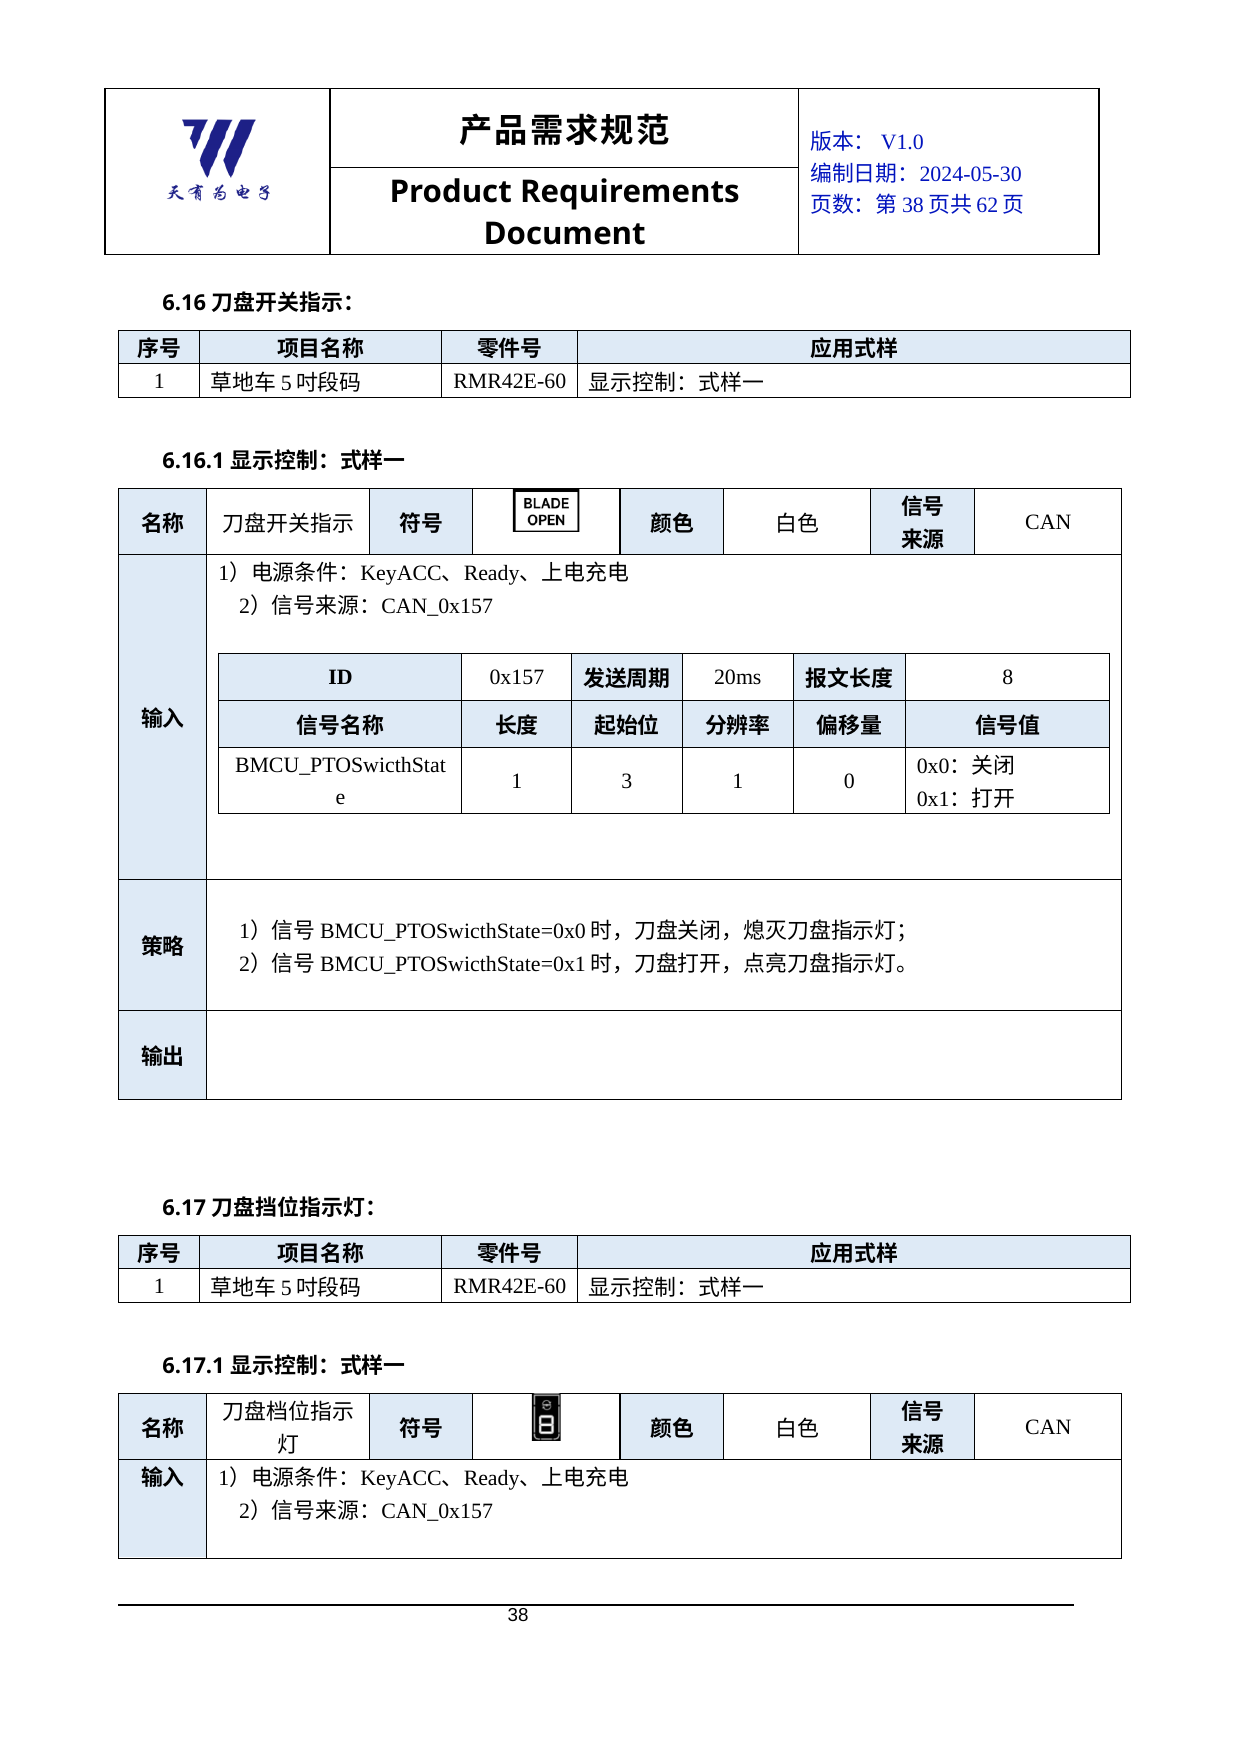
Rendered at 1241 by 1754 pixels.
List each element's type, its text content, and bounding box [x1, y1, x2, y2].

table_cell 电源条件：KeyACC、Ready、上电充电 2）信号来源：CAN_0x157 [207, 555, 1121, 879]
table_header 信号 来源 [871, 489, 974, 554]
table_header CAN [975, 1394, 1121, 1459]
table_cell 1）信号BMCU_PTOSwicthState=0x0时，刀盘关闭，熄灭刀盘指示灯； 2）信号BMCU_PTOSwicthState=0x1时，刀盘打开，点亮刀盘指示灯。 [207, 880, 1121, 1010]
table_header CAN [975, 489, 1121, 554]
table_header [473, 489, 619, 554]
picture [512, 488, 580, 532]
table_header 信号 来源 [871, 1394, 974, 1459]
table_header 序号 [119, 1236, 199, 1268]
picture [116, 113, 319, 229]
list 显示控制：式样一 [118, 1348, 1122, 1380]
table_cell 电源条件：KeyACC、Ready、上电充电 2）信号来源：CAN_0x157 [207, 1460, 1121, 1557]
table_header 应用式样 [578, 331, 1130, 363]
table_cell RMR42E-60 [442, 364, 577, 397]
table_header 符号 [370, 1394, 472, 1459]
table_cell 草地车5吋段码 [200, 1269, 441, 1302]
table_header 刀盘开关指示 [207, 489, 369, 554]
table_header 名称 [119, 1394, 206, 1459]
table_header 颜色 [621, 1394, 723, 1459]
table_cell 显示控制：式样一 [578, 1269, 1130, 1302]
subtitle 刀盘挡位指示灯： [118, 1190, 1122, 1222]
table_header 项目名称 [200, 1236, 441, 1268]
subtitle 刀盘开关指示： [118, 187, 1122, 317]
table_header 名称 [119, 489, 206, 554]
table_header [473, 1394, 619, 1459]
table_header 刀盘档位指示灯 [207, 1394, 369, 1459]
picture [531, 1393, 561, 1441]
table_cell 输入 [119, 1460, 206, 1557]
table_cell 1 [119, 364, 199, 397]
table_cell RMR42E-60 [442, 1269, 577, 1302]
table_cell 策略 [119, 880, 206, 1010]
table_header 零件号 [442, 1236, 577, 1268]
table_header 白色 [724, 1394, 870, 1459]
table_header 白色 [724, 489, 870, 554]
table_cell 输入 [119, 555, 206, 879]
table_header 项目名称 [200, 331, 441, 363]
table_cell 草地车5吋段码 [200, 364, 441, 397]
table_cell [207, 1011, 1121, 1099]
table_cell 输出 [119, 1011, 206, 1099]
table_header 应用式样 [578, 1236, 1130, 1268]
table_header 颜色 [621, 489, 723, 554]
table_cell 1 [119, 1269, 199, 1302]
table_header 符号 [370, 489, 472, 554]
table_cell 显示控制：式样一 [578, 364, 1130, 397]
table_header 序号 [119, 331, 199, 363]
table_header 零件号 [442, 331, 577, 363]
list 显示控制：式样一 [118, 443, 1122, 475]
